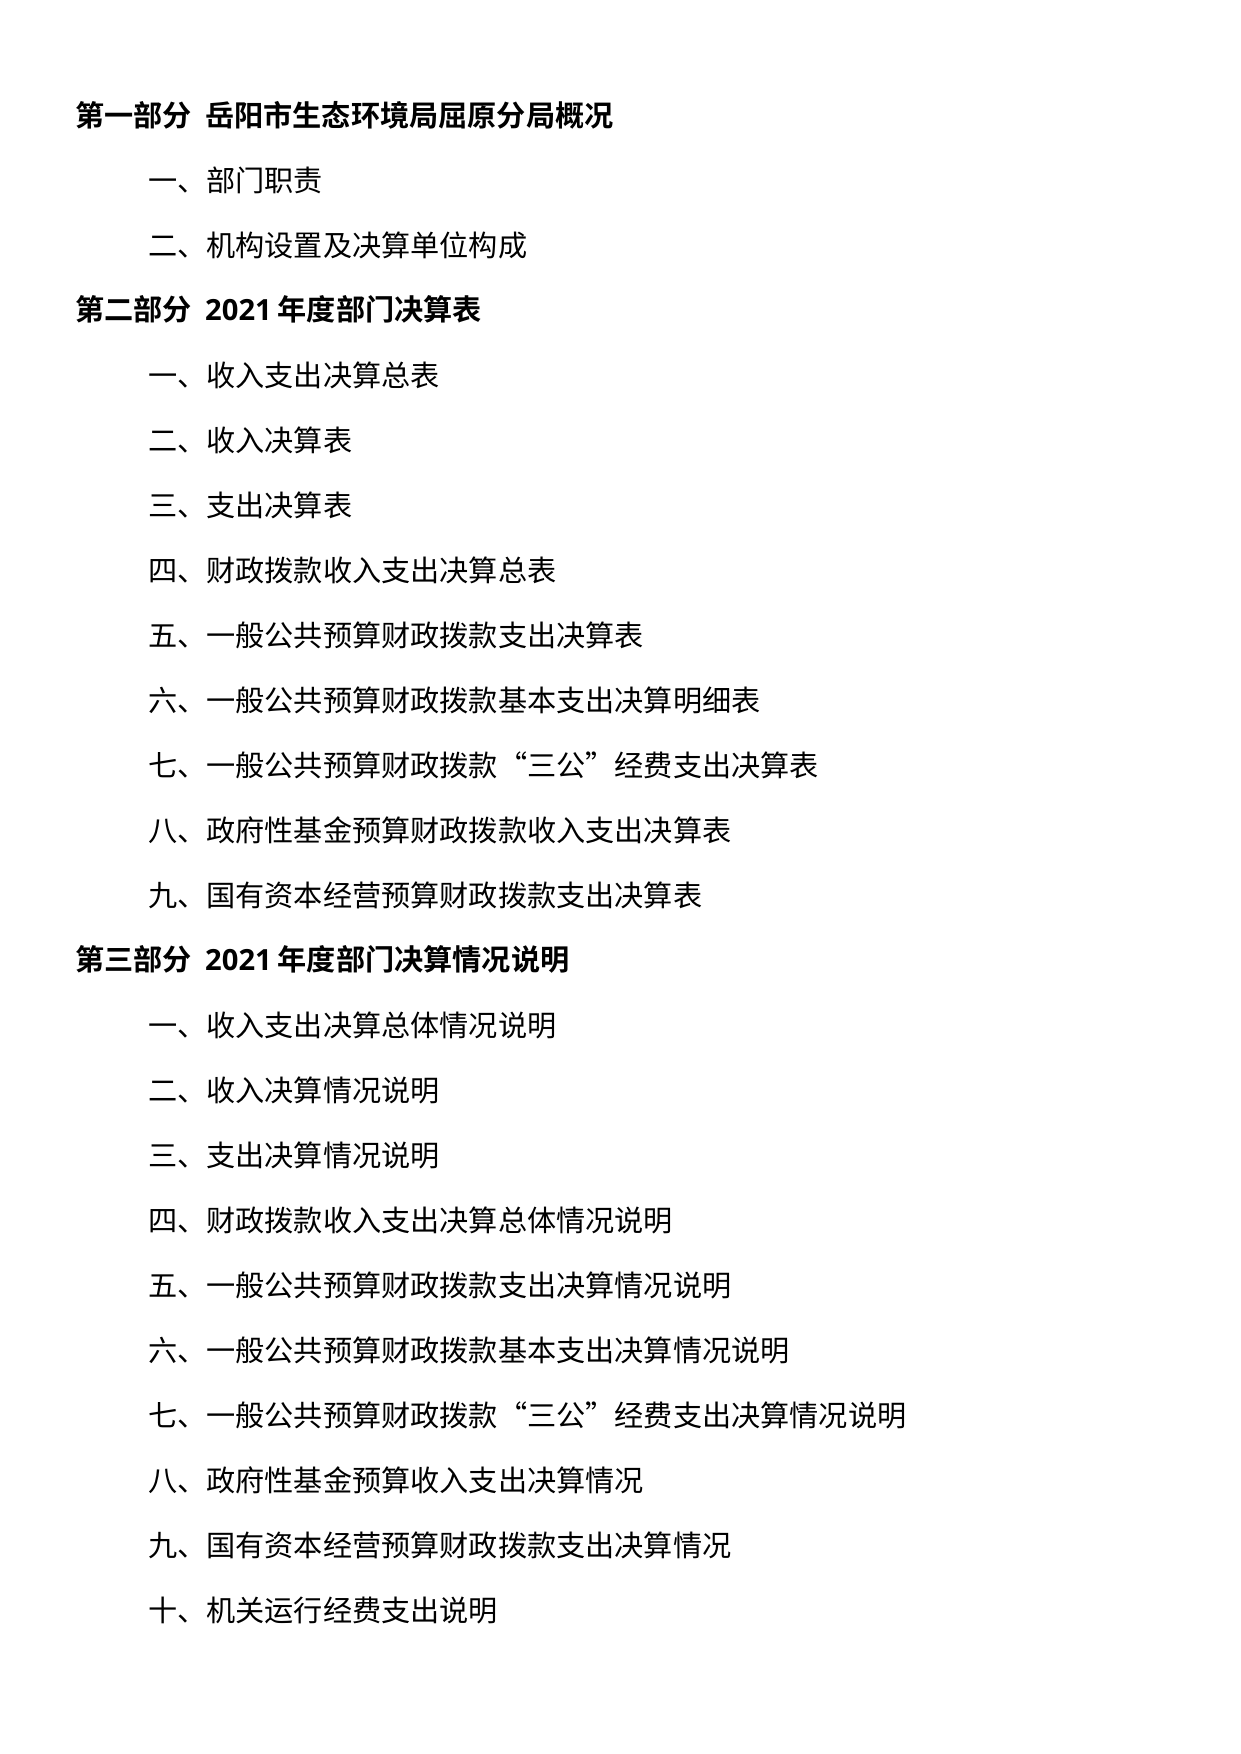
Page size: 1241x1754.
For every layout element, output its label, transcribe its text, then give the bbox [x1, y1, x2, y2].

text 十、机关运行经费支出说明 [75, 1576, 1165, 1641]
text 第一部分 岳阳市生态环境局屈原分局概况 [75, 81, 1165, 146]
text 八、政府性基金预算收入支出决算情况 [75, 1446, 1165, 1511]
text 二、收入决算情况说明 [75, 1056, 1165, 1121]
text 三、支出决算情况说明 [75, 1121, 1165, 1186]
text 一、收入支出决算总表 [75, 341, 1165, 406]
text 二、收入决算表 [75, 406, 1165, 471]
text 九、国有资本经营预算财政拨款支出决算情况 [75, 1511, 1165, 1576]
text 七、一般公共预算财政拨款“三公”经费支出决算情况说明 [75, 1381, 1165, 1446]
text 第三部分 2021年度部门决算情况说明 [75, 926, 1165, 991]
text 五、一般公共预算财政拨款支出决算情况说明 [75, 1251, 1165, 1316]
text 四、财政拨款收入支出决算总体情况说明 [75, 1186, 1165, 1251]
text 一、收入支出决算总体情况说明 [75, 991, 1165, 1056]
text 五、一般公共预算财政拨款支出决算表 [75, 601, 1165, 666]
text 六、一般公共预算财政拨款基本支出决算明细表 [75, 666, 1165, 731]
text 八、政府性基金预算财政拨款收入支出决算表 [75, 796, 1165, 861]
text 三、支出决算表 [75, 471, 1165, 536]
text 二、机构设置及决算单位构成 [75, 211, 1165, 276]
text 一、部门职责 [75, 146, 1165, 211]
text 四、财政拨款收入支出决算总表 [75, 536, 1165, 601]
text 九、国有资本经营预算财政拨款支出决算表 [75, 861, 1165, 926]
text 第二部分 2021年度部门决算表 [75, 276, 1165, 341]
text 六、一般公共预算财政拨款基本支出决算情况说明 [75, 1316, 1165, 1381]
text 七、一般公共预算财政拨款“三公”经费支出决算表 [75, 731, 1165, 796]
